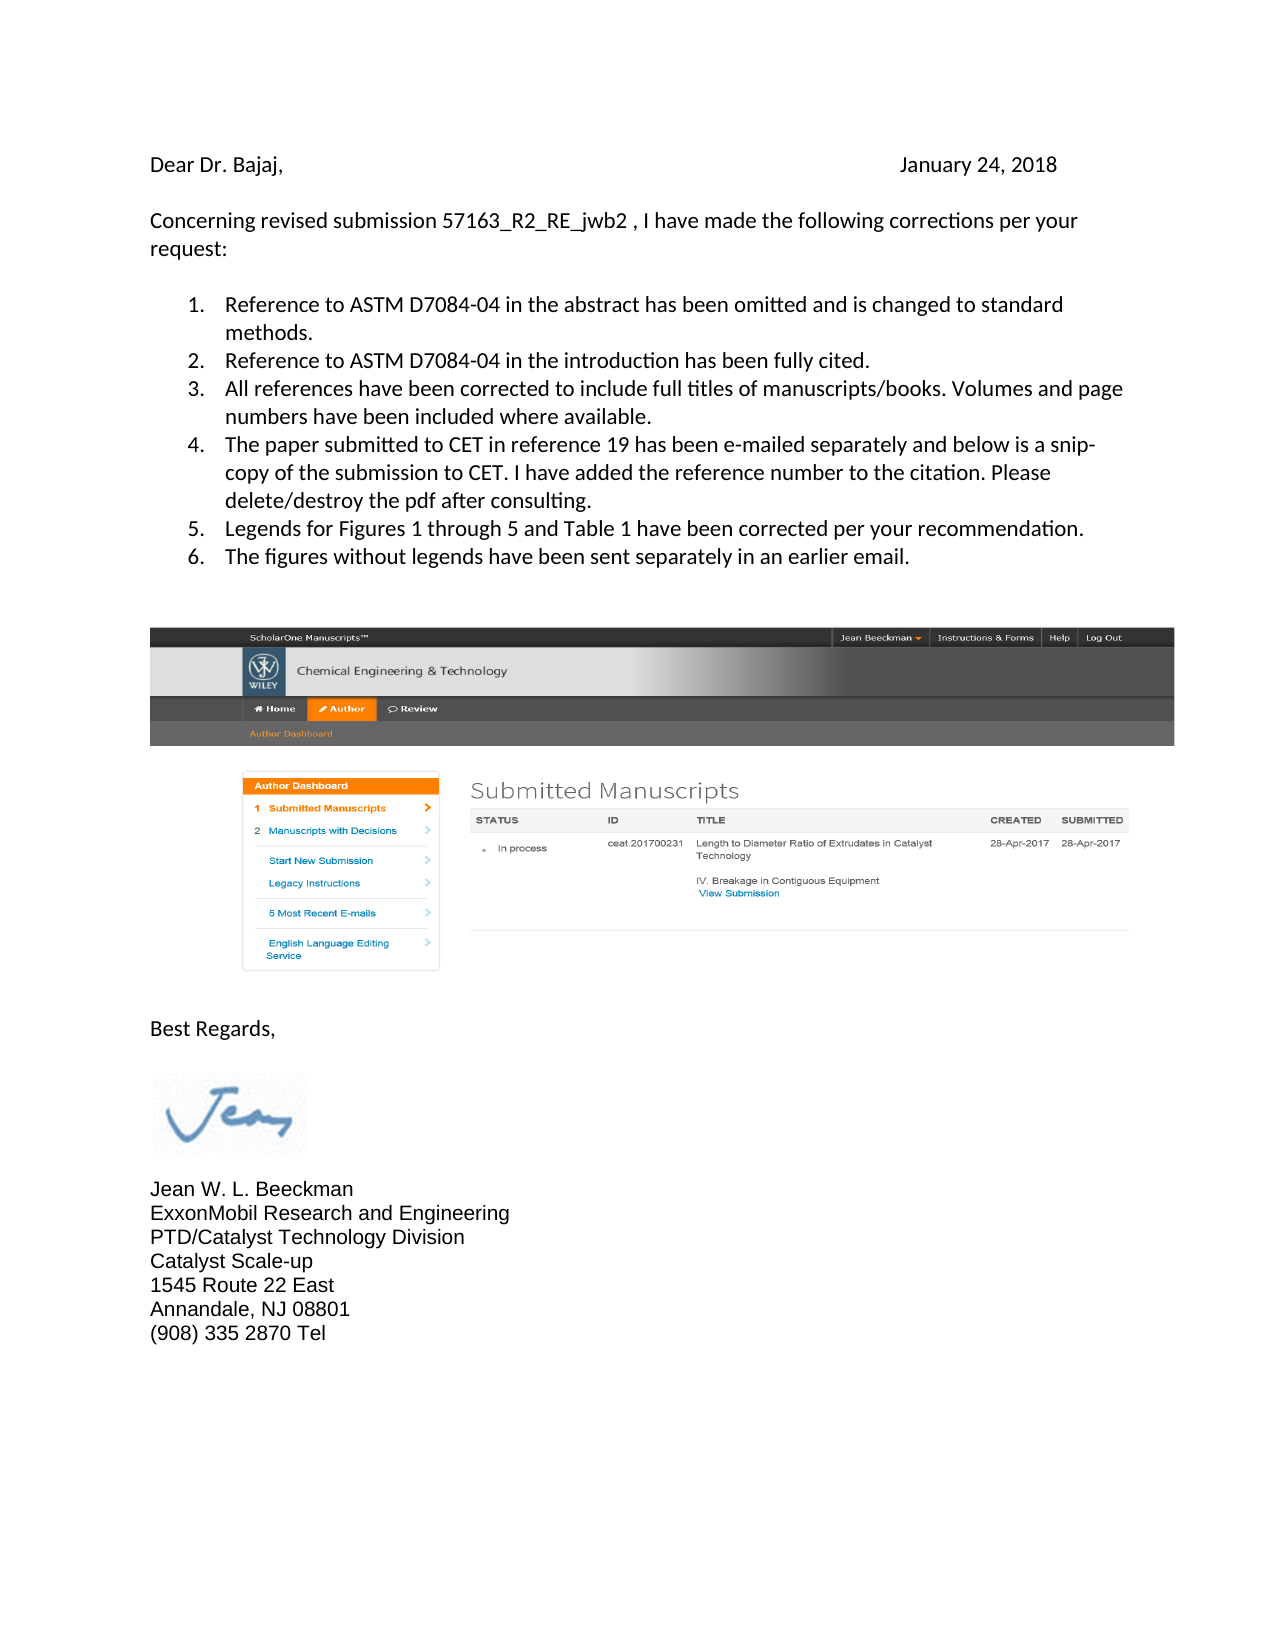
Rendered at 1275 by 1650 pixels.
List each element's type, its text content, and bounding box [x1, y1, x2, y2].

picture [150, 626, 1175, 1014]
list Reference to ASTM D7084-04 in the introduction has been fully cited. [187, 346, 1125, 374]
text Concerning revised submission 57163_R2_RE_jwb2 , I have made the following corrections per your request: [150, 206, 1125, 262]
text Jean W. L. Beeckman [150, 1177, 1125, 1201]
list The figures without legends have been sent separately in an earlier email. [187, 542, 1125, 570]
text (908) 335 2870 Tel [150, 1321, 1125, 1345]
text PTD/Catalyst Technology Division [150, 1225, 1125, 1249]
list The paper submitted to CET in reference 19 has been e-mailed separately and below is a snip-copy of the submission to CET. I have added the reference number to the citation. Please delete/destroy the pdf after consulting. [187, 430, 1125, 514]
text Annandale, NJ 08801 [150, 1297, 1125, 1321]
text Catalyst Scale-up [150, 1249, 1125, 1273]
text Dear Dr. Bajaj, January 24, 2018 [150, 150, 1125, 178]
list Legends for Figures 1 through 5 and Table 1 have been corrected per your recommendation. [187, 514, 1125, 542]
text 1545 Route 22 East [150, 1273, 1125, 1297]
text Best Regards, [150, 1014, 1125, 1042]
list Reference to ASTM D7084-04 in the abstract has been omitted and is changed to standard methods. [187, 290, 1125, 346]
list All references have been corrected to include full titles of manuscripts/books. Volumes and page numbers have been included where available. [187, 374, 1125, 430]
text ExxonMobil Research and Engineering [150, 1201, 1125, 1225]
